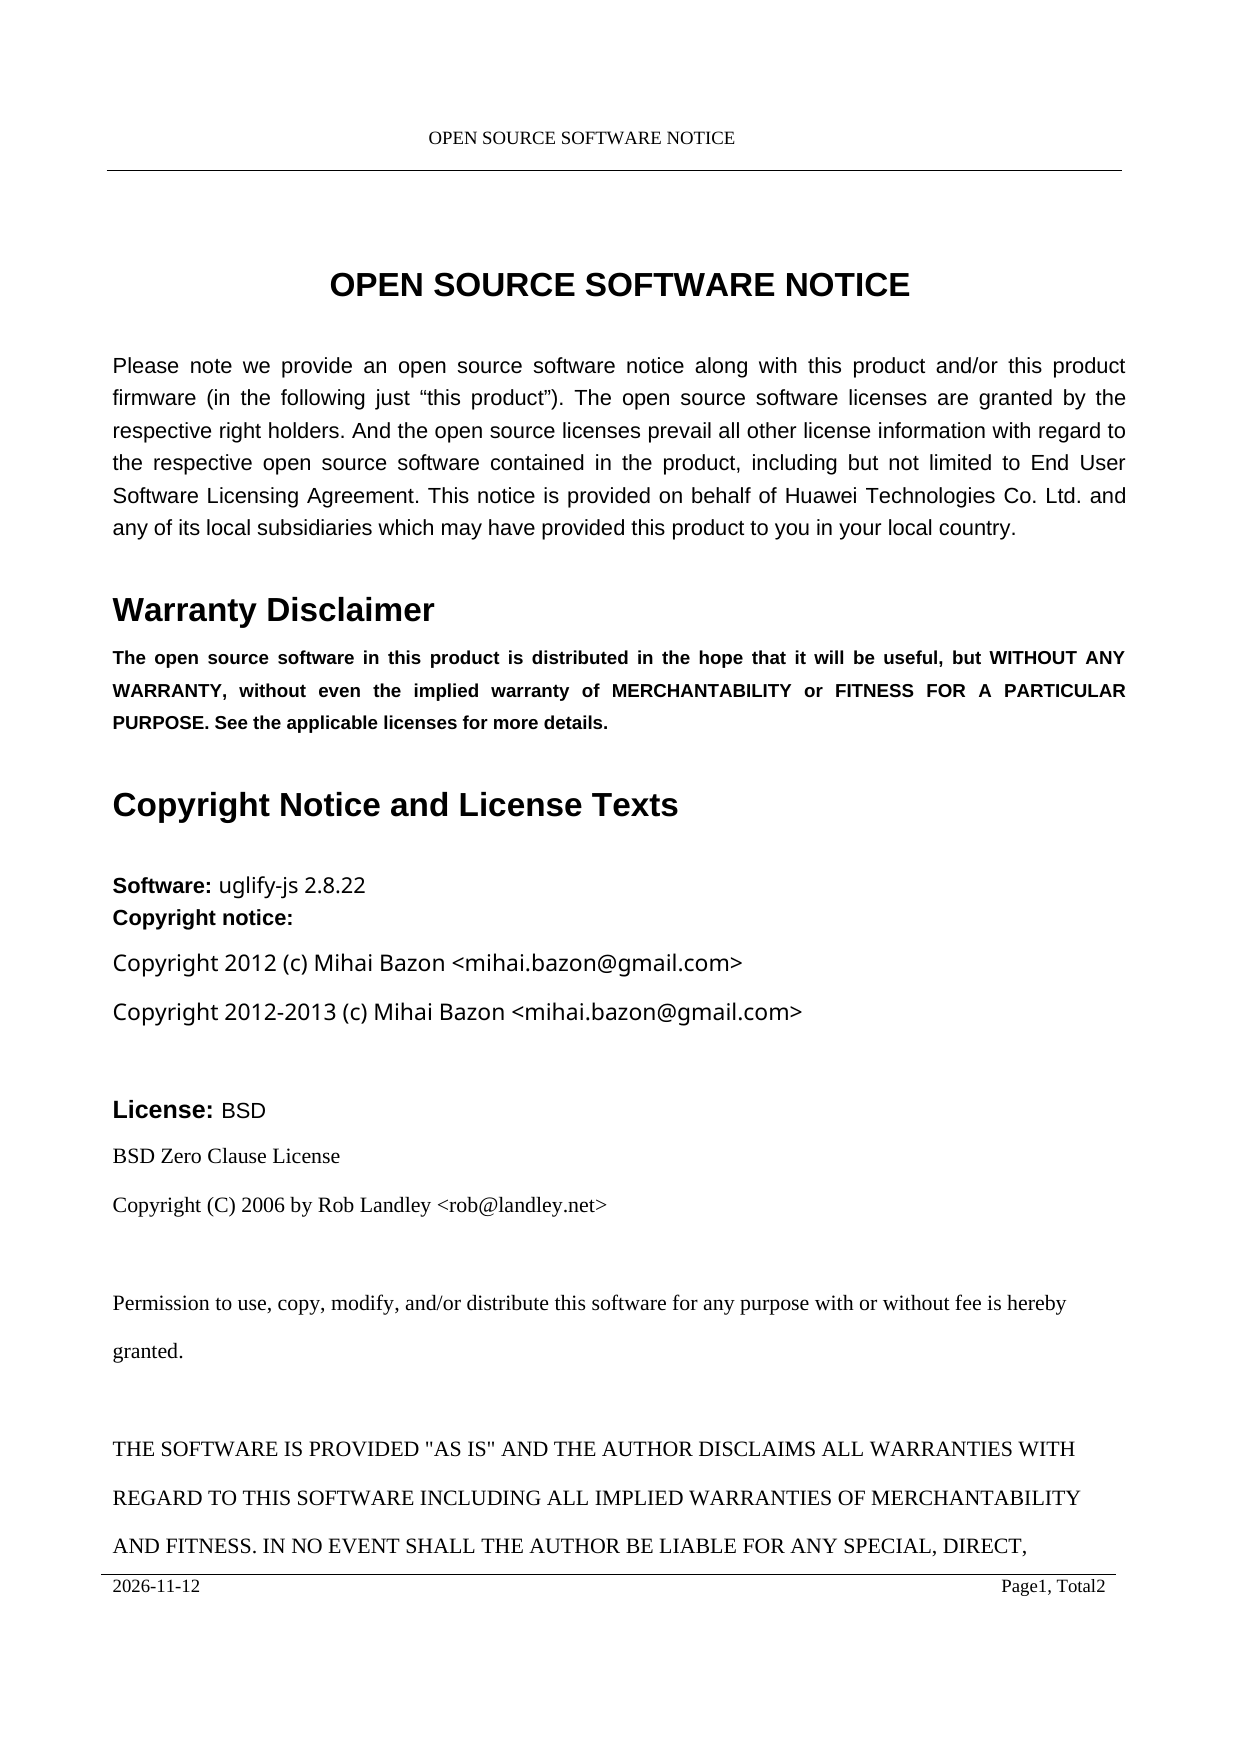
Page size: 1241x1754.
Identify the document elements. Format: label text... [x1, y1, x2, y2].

text Warranty Disclaimer [112, 576, 1128, 641]
text Copyright notice: [112, 901, 1128, 934]
text The open source software in this product is distributed in the hope that it will be useful, but WITHOUT ANY WARRANTY, without even the implied warranty of MERCHANTABILITY or FITNESS FOR A PARTICULAR PURPOSE. See the applicable licenses for more details. [112, 641, 1128, 739]
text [112, 1140, 1128, 1562]
text Copyright Notice and License Texts [112, 771, 1128, 836]
text Copyright 2012 (c) Mihai Bazon <mihai.bazon@gmail.com> Copyright 2012-2013 (c) Mihai Bazon <mihai.bazon@gmail.com> [112, 947, 1128, 1077]
text License: BSD [112, 1093, 1128, 1125]
text OPEN SOURCE SOFTWARE NOTICE [112, 251, 1128, 316]
text Software: uglify-js 2.8.22 [112, 869, 1128, 901]
text Please note we provide an open source software notice along with this product and/or this product firmware (in the following just “this product”). The open source software licenses are granted by the respective right holders. And the open source licenses prevail all other license information with regard to the respective open source software contained in the product, including but not limited to End User Software Licensing Agreement. This notice is provided on behalf of Huawei Technologies Co. Ltd. and any of its local subsidiaries which may have provided this product to you in your local country. [112, 349, 1128, 544]
